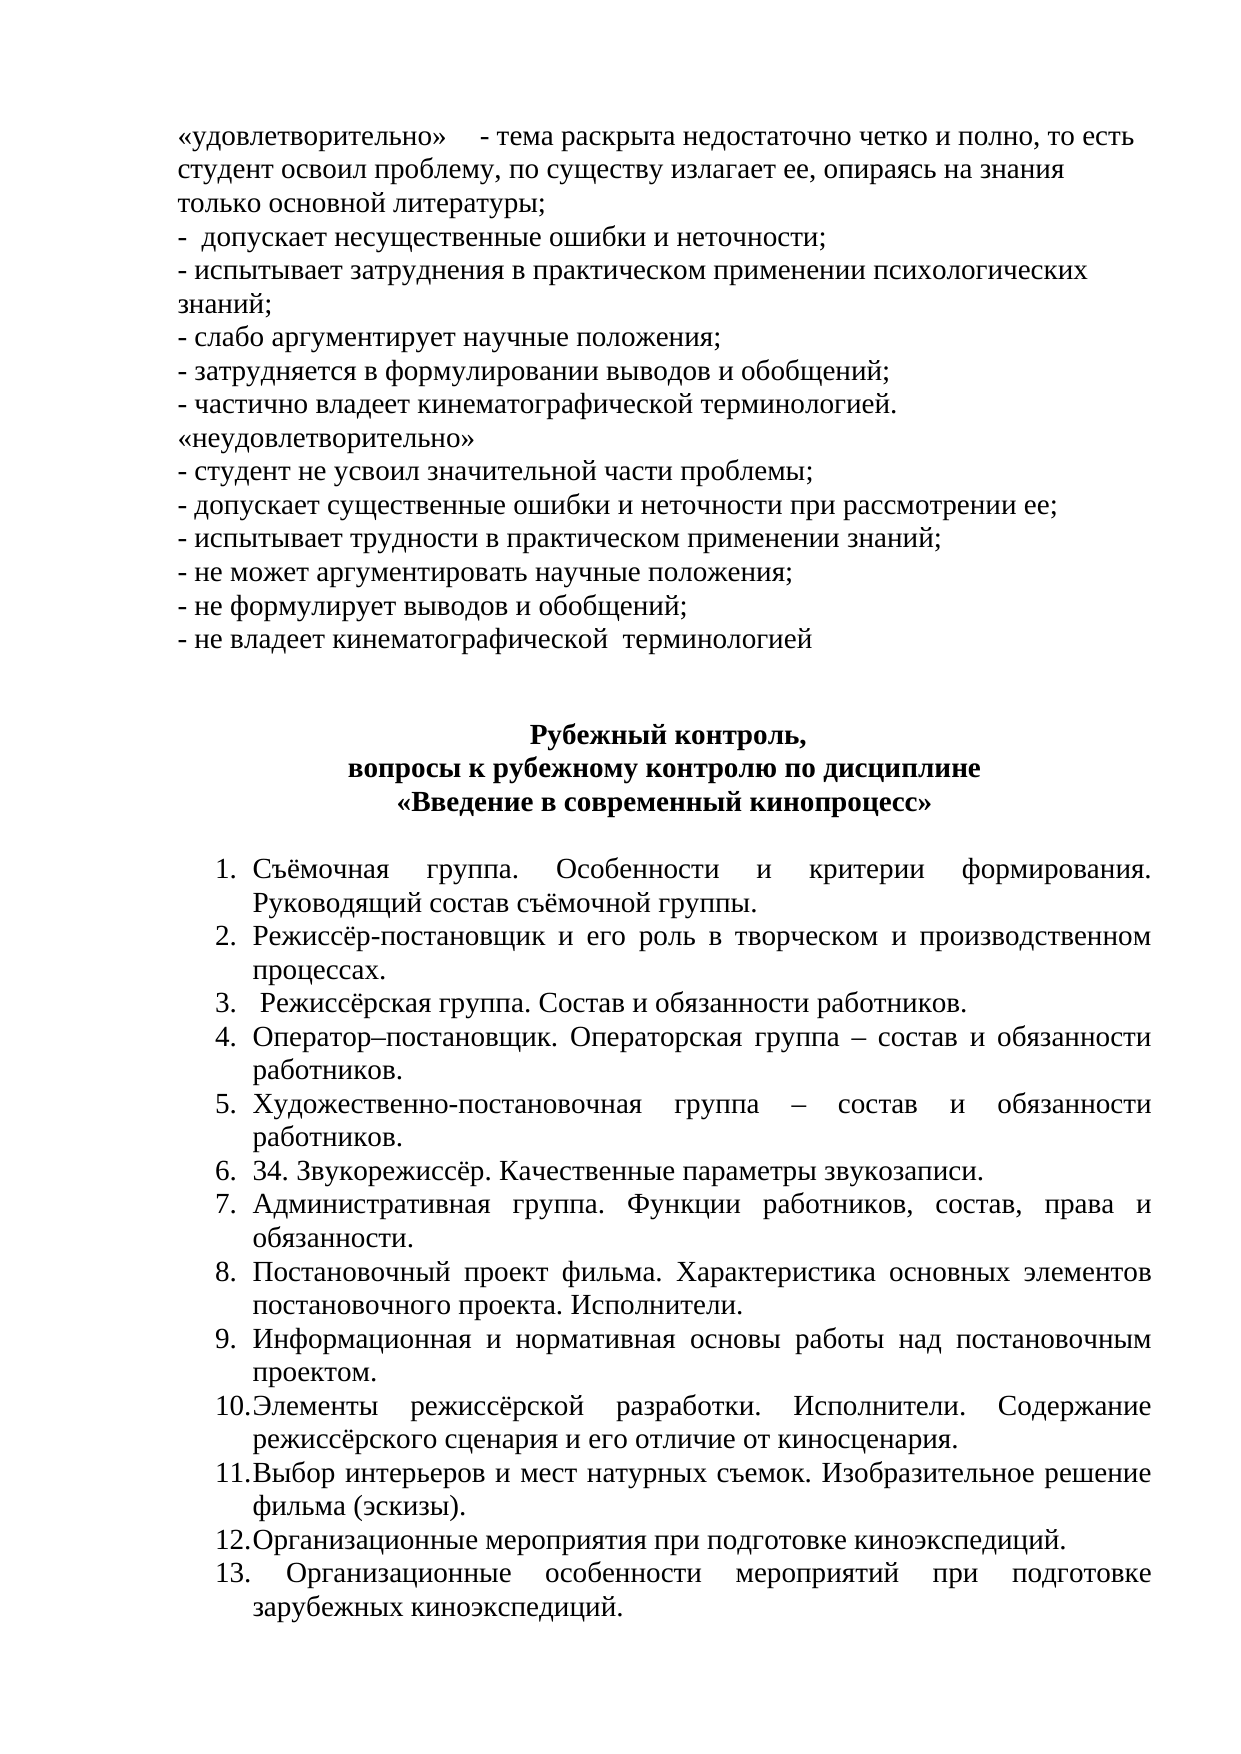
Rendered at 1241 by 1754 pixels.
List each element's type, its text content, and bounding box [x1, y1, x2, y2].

list 34. Звукорежиссёр. Качественные параметры звукозаписи. [215, 1153, 1152, 1187]
list Информационная и нормативная основы работы над постановочным проектом. [215, 1321, 1152, 1388]
text - не формулирует выводов и обобщений; [177, 588, 1152, 621]
text - не может аргументировать научные положения; [177, 554, 1152, 588]
list Художественно-постановочная группа – состав и обязанности работников. [215, 1086, 1152, 1153]
text - испытывает трудности в практическом применении знаний; [177, 521, 1152, 554]
text - студент не усвоил значительной части проблемы; [177, 453, 1152, 487]
text - допускает несущественные ошибки и неточности; [177, 219, 1152, 252]
list Режиссёрская группа. Состав и обязанности работников. [215, 985, 1152, 1019]
list Элементы режиссёрской разработки. Исполнители. Содержание режиссёрского сценария и его отличие от киносценария. [215, 1388, 1152, 1455]
text - допускает существенные ошибки и неточности при рассмотрении ее; [177, 487, 1152, 521]
text вопросы к рубежному контролю по дисциплине [177, 751, 1152, 784]
list Оператор–постановщик. Операторская группа – состав и обязанности работников. [215, 1019, 1152, 1086]
list Постановочный проект фильма. Характеристика основных элементов постановочного проекта. Исполнители. [215, 1254, 1152, 1321]
text «удовлетворительно» - тема раскрыта недостаточно четко и полно, то есть студент освоил проблему, по существу излагает ее, опираясь на знания только основной литературы; [177, 118, 1152, 219]
list Организационные особенности мероприятий при подготовке зарубежных киноэкспедиций. [215, 1556, 1152, 1623]
text - слабо аргументирует научные положения; [177, 319, 1152, 353]
text - частично владеет кинематографической терминологией. [177, 386, 1152, 420]
text Рубежный контроль, [177, 717, 1152, 751]
list Режиссёр-постановщик и его роль в творческом и производственном процессах. [215, 918, 1152, 985]
list Выбор интерьеров и мест натурных съемок. Изобразительное решение фильма (эскизы). [215, 1455, 1152, 1522]
list Организационные мероприятия при подготовке киноэкспедиций. [215, 1522, 1152, 1556]
text «Введение в современный кинопроцесс» [177, 784, 1152, 818]
text - испытывает затруднения в практическом применении психологических знаний; [177, 252, 1152, 319]
text - затрудняется в формулировании выводов и обобщений; [177, 353, 1152, 386]
text «неудовлетворительно» [177, 420, 1152, 453]
text - не владеет кинематографической терминологией [177, 621, 1152, 655]
list Съёмочная группа. Особенности и критерии формирования. Руководящий состав съёмочной группы. [215, 851, 1152, 918]
list Административная группа. Функции работников, состав, права и обязанности. [215, 1187, 1152, 1254]
